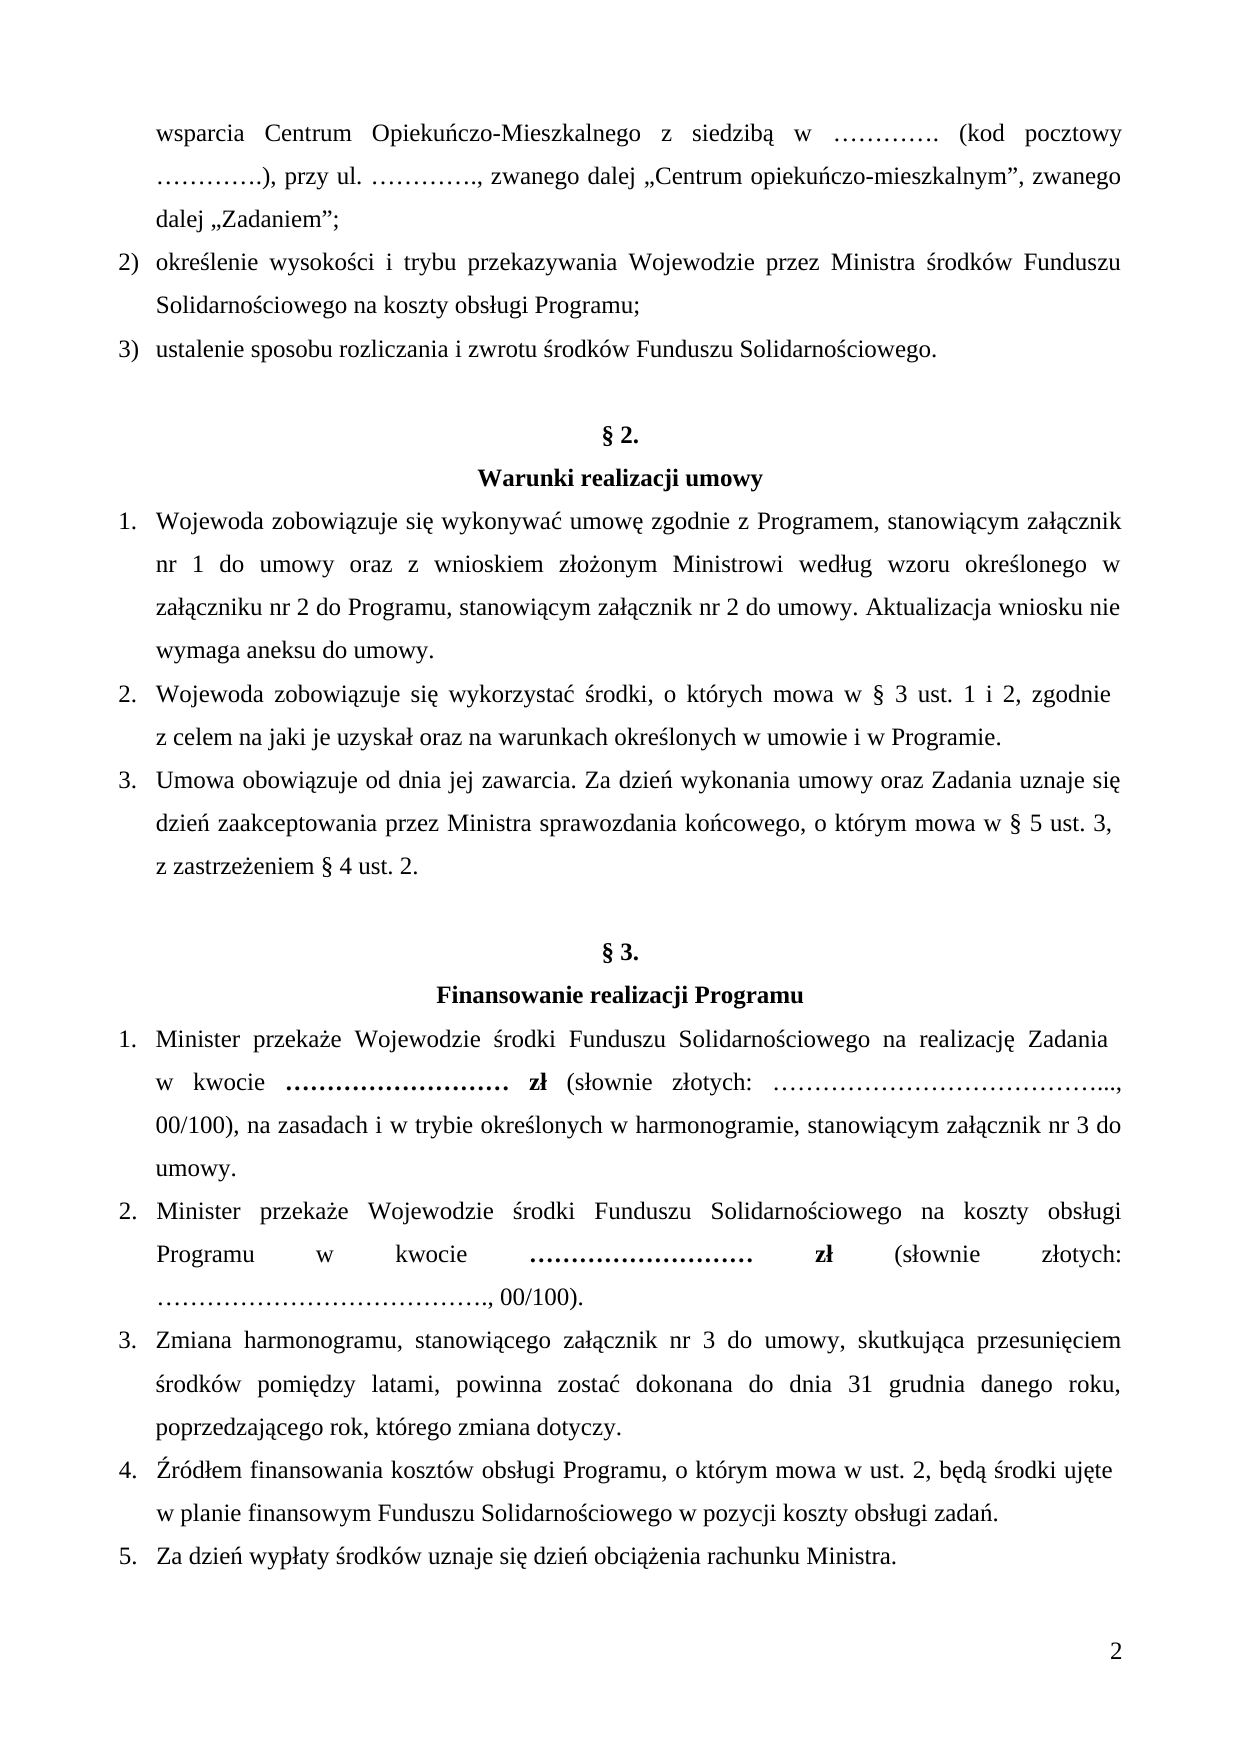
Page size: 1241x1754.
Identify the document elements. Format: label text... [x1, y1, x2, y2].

list Wojewoda zobowiązuje się wykorzystać środki, o których mowa w § 3 ust. 1 i 2, zgodnie z celem na jaki je uzyskał oraz na warunkach określonych w umowie i w Programie. [118, 679, 1122, 751]
title Minister przekaże Wojewodzie środki Funduszu Solidarnościowego na realizację Zadania w kwocie ……………………… zł (słownie złotych: …………………………………..., 00/100), na zasadach i w trybie określonych w harmonogramie, stanowiącym załącznik nr 3 do umowy. [118, 1024, 1122, 1182]
list Wojewoda zobowiązuje się wykonywać umowę zgodnie z Programem, stanowiącym załącznik nr 1 do umowy oraz z wnioskiem złożonym Ministrowi według wzoru określonego w załączniku nr 2 do Programu, stanowiącym załącznik nr 2 do umowy. Aktualizacja wniosku nie wymaga aneksu do umowy. [118, 506, 1122, 664]
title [118, 118, 1122, 233]
title Finansowanie realizacji Programu [118, 981, 1122, 1009]
text § 2. [118, 420, 1122, 449]
title Zmiana harmonogramu, stanowiącego załącznik nr 3 do umowy, skutkująca przesunięciem środków pomiędzy latami, powinna zostać dokonana do dnia 31 grudnia danego roku, poprzedzającego rok, którego zmiana dotyczy. [118, 1326, 1122, 1441]
title ustalenie sposobu rozliczania i zwrotu środków Funduszu Solidarnościowego. [118, 334, 1122, 362]
title § 3. [118, 937, 1122, 966]
list Umowa obowiązuje od dnia jej zawarcia. Za dzień wykonania umowy oraz Zadania uznaje się dzień zaakceptowania przez Ministra sprawozdania końcowego, o którym mowa w § 5 ust. 3, z zastrzeżeniem § 4 ust. 2. [118, 765, 1122, 880]
title Źródłem finansowania kosztów obsługi Programu, o którym mowa w ust. 2, będą środki ujęte w planie finansowym Funduszu Solidarnościowego w pozycji koszty obsługi zadań. [118, 1455, 1122, 1527]
text Warunki realizacji umowy [118, 463, 1122, 492]
title Za dzień wypłaty środków uznaje się dzień obciążenia rachunku Ministra. [118, 1541, 1122, 1570]
list określenie wysokości i trybu przekazywania Wojewodzie przez Ministra środków Funduszu Solidarnościowego na koszty obsługi Programu; [118, 247, 1122, 319]
title Minister przekaże Wojewodzie środki Funduszu Solidarnościowego na koszty obsługi Programu w kwocie ……………………… zł (słownie złotych: …………………………………., 00/100). [118, 1196, 1122, 1311]
